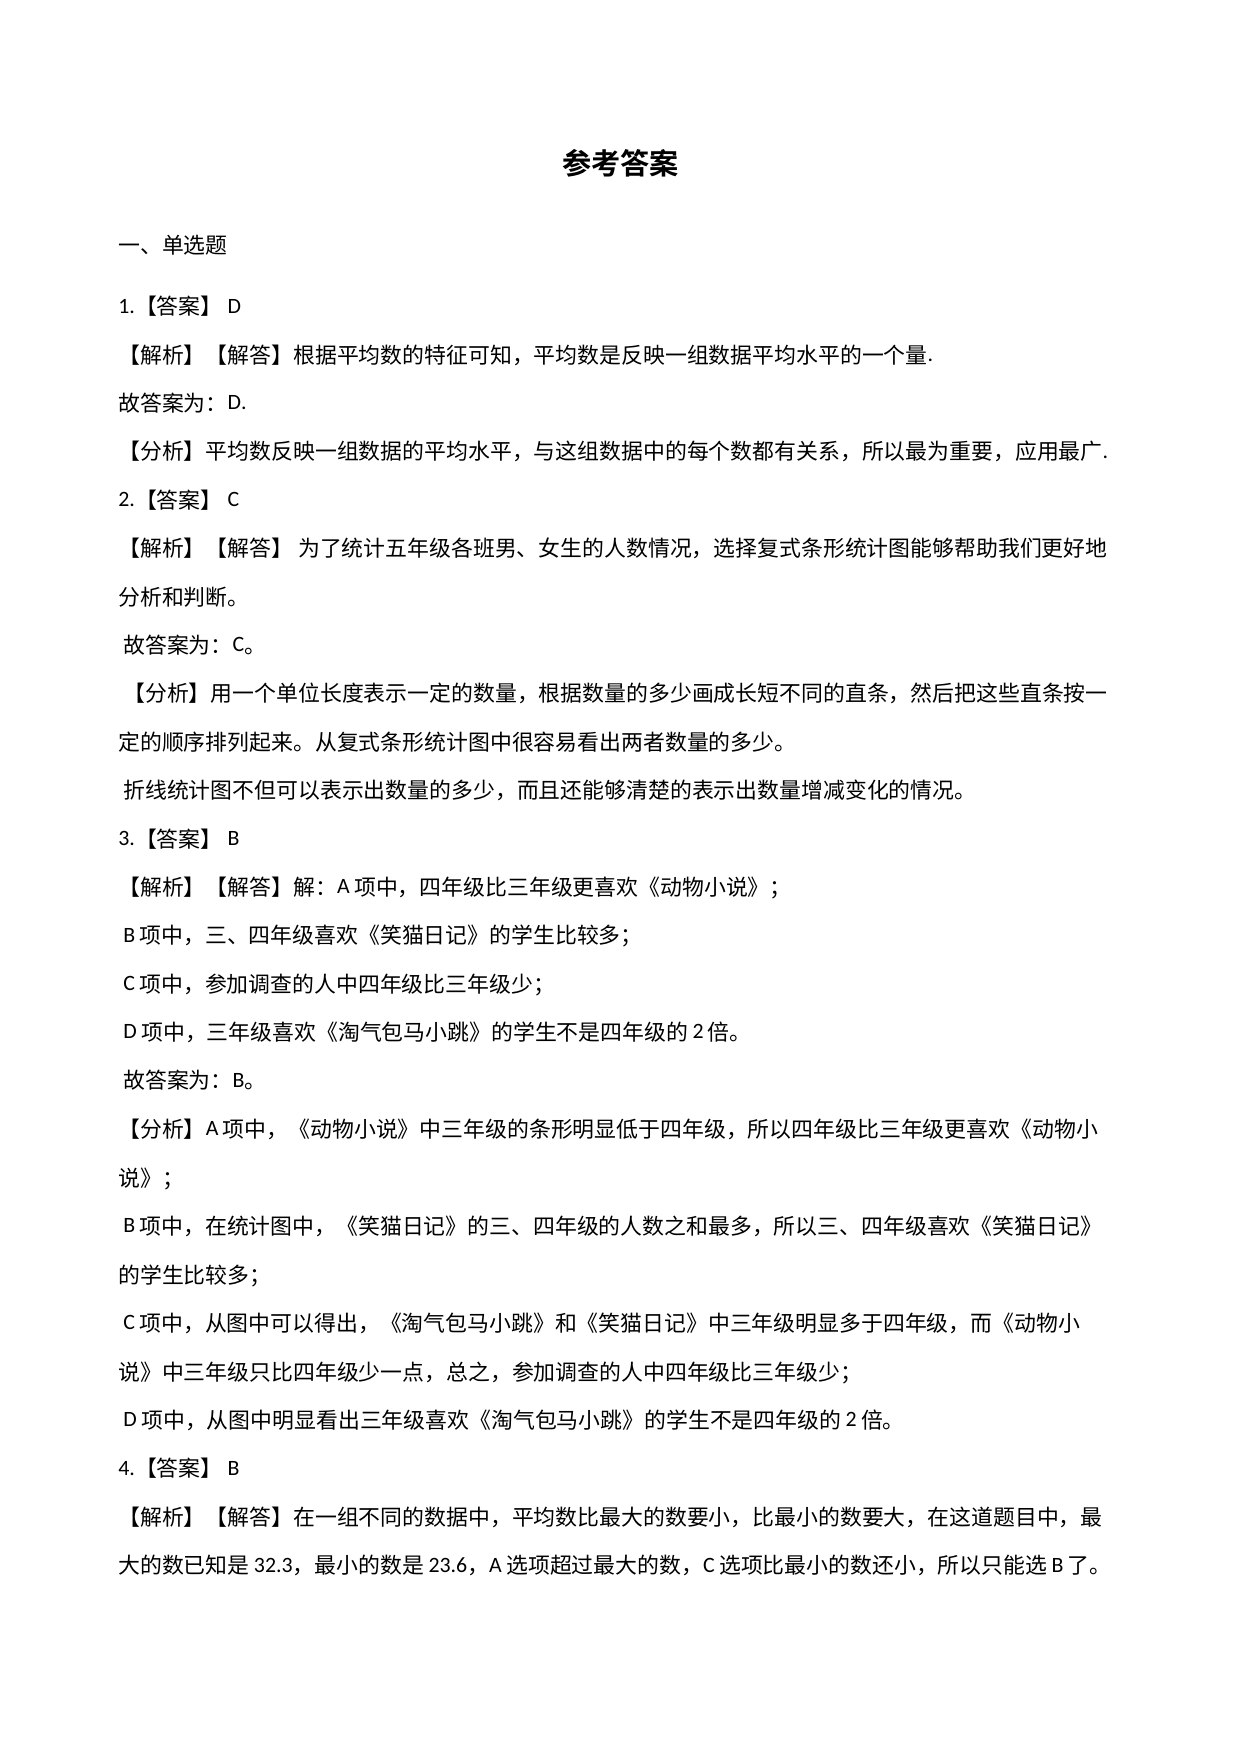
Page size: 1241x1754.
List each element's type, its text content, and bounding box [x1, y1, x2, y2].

text 参考答案 [118, 129, 1122, 194]
text D项中，三年级喜欢《淘气包马小跳》的学生不是四年级的2倍。 [118, 1015, 1122, 1047]
text C项中，参加调查的人中四年级比三年级少； [118, 966, 1122, 999]
text 【解析】【解答】根据平均数的特征可知，平均数是反映一组数据平均水平的一个量. [118, 337, 1122, 370]
text B项中，在统计图中，《笑猫日记》的三、四年级的人数之和最多，所以三、四年级喜欢《笑猫日记》的学生比较多； [118, 1208, 1122, 1290]
text B项中，三、四年级喜欢《笑猫日记》的学生比较多； [118, 918, 1122, 951]
text 2.【答案】 C [118, 482, 1122, 515]
text 3.【答案】 B [118, 821, 1122, 854]
text 【解析】【解答】在一组不同的数据中，平均数比最大的数要小，比最小的数要大，在这道题目中，最大的数已知是32.3，最小的数是23.6，A选项超过最大的数，C选项比最小的数还小，所以只能选B了。 [118, 1499, 1122, 1581]
text 故答案为：C。 [118, 628, 1122, 660]
text 1.【答案】 D [118, 289, 1122, 321]
text 故答案为：B。 [118, 1063, 1122, 1096]
text 【分析】A项中，《动物小说》中三年级的条形明显低于四年级，所以四年级比三年级更喜欢《动物小说》； [118, 1111, 1122, 1193]
text D项中，从图中明显看出三年级喜欢《淘气包马小跳》的学生不是四年级的2倍。 [118, 1403, 1122, 1435]
text 【解析】【解答】 为了统计五年级各班男、女生的人数情况，选择复式条形统计图能够帮助我们更好地分析和判断。 [118, 531, 1122, 612]
text 折线统计图不但可以表示出数量的多少，而且还能够清楚的表示出数量增减变化的情况。 [118, 773, 1122, 806]
text 【分析】平均数反映一组数据的平均水平，与这组数据中的每个数都有关系，所以最为重要，应用最广. [118, 434, 1122, 466]
text 4.【答案】 B [118, 1451, 1122, 1483]
text 一、单选题 [118, 228, 1122, 261]
text 故答案为：D. [118, 386, 1122, 418]
text C项中，从图中可以得出，《淘气包马小跳》和《笑猫日记》中三年级明显多于四年级，而《动物小说》中三年级只比四年级少一点，总之，参加调查的人中四年级比三年级少； [118, 1306, 1122, 1387]
text 【分析】用一个单位长度表示一定的数量，根据数量的多少画成长短不同的直条，然后把这些直条按一定的顺序排列起来。从复式条形统计图中很容易看出两者数量的多少。 [118, 676, 1122, 757]
text 【解析】【解答】解：A项中，四年级比三年级更喜欢《动物小说》； [118, 870, 1122, 902]
